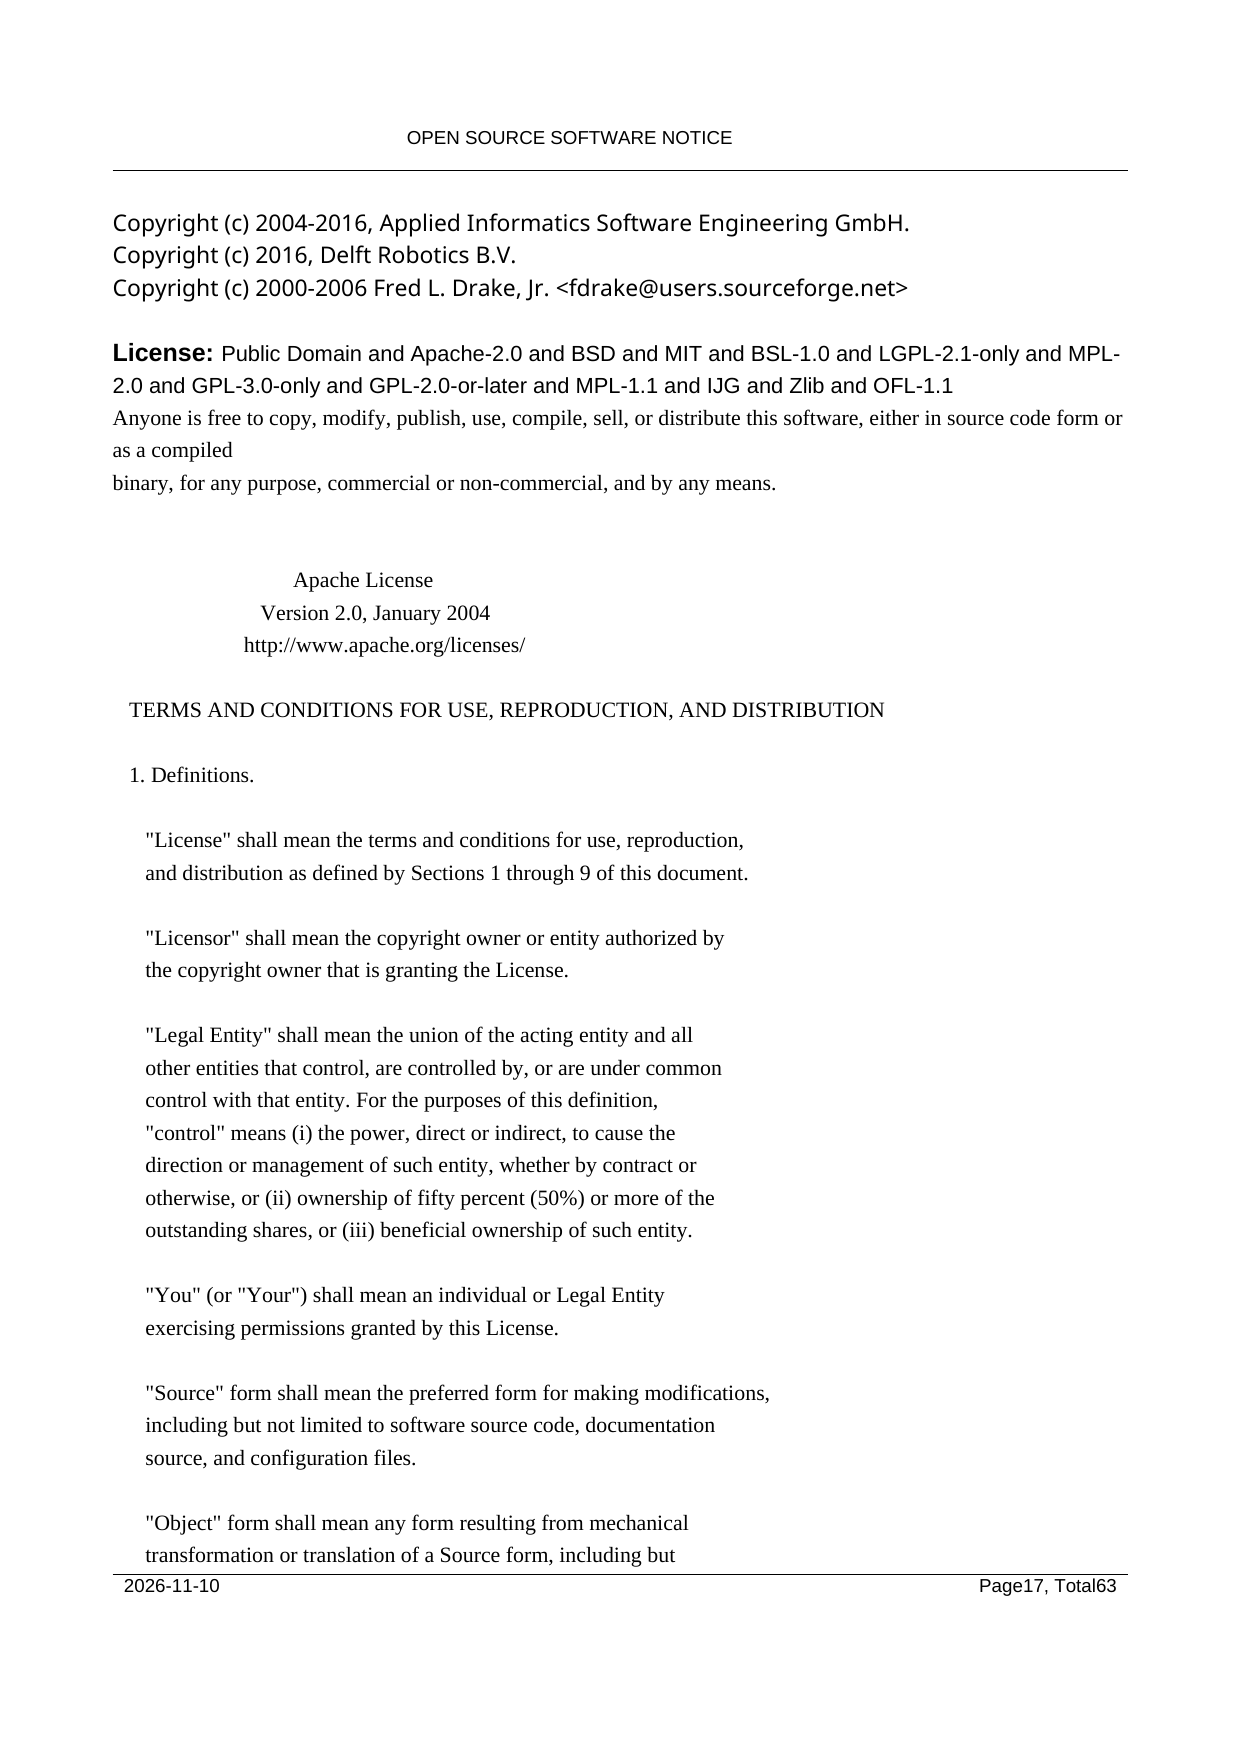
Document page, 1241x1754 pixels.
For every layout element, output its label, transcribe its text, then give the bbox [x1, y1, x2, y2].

text License: Public Domain and Apache-2.0 and BSD and MIT and BSL-1.0 and LGPL-2.1-only and MPL-2.0 and GPL-3.0-only and GPL-2.0-or-later and MPL-1.1 and IJG and Zlib and OFL-1.1 [112, 336, 1128, 401]
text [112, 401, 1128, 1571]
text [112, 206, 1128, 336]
